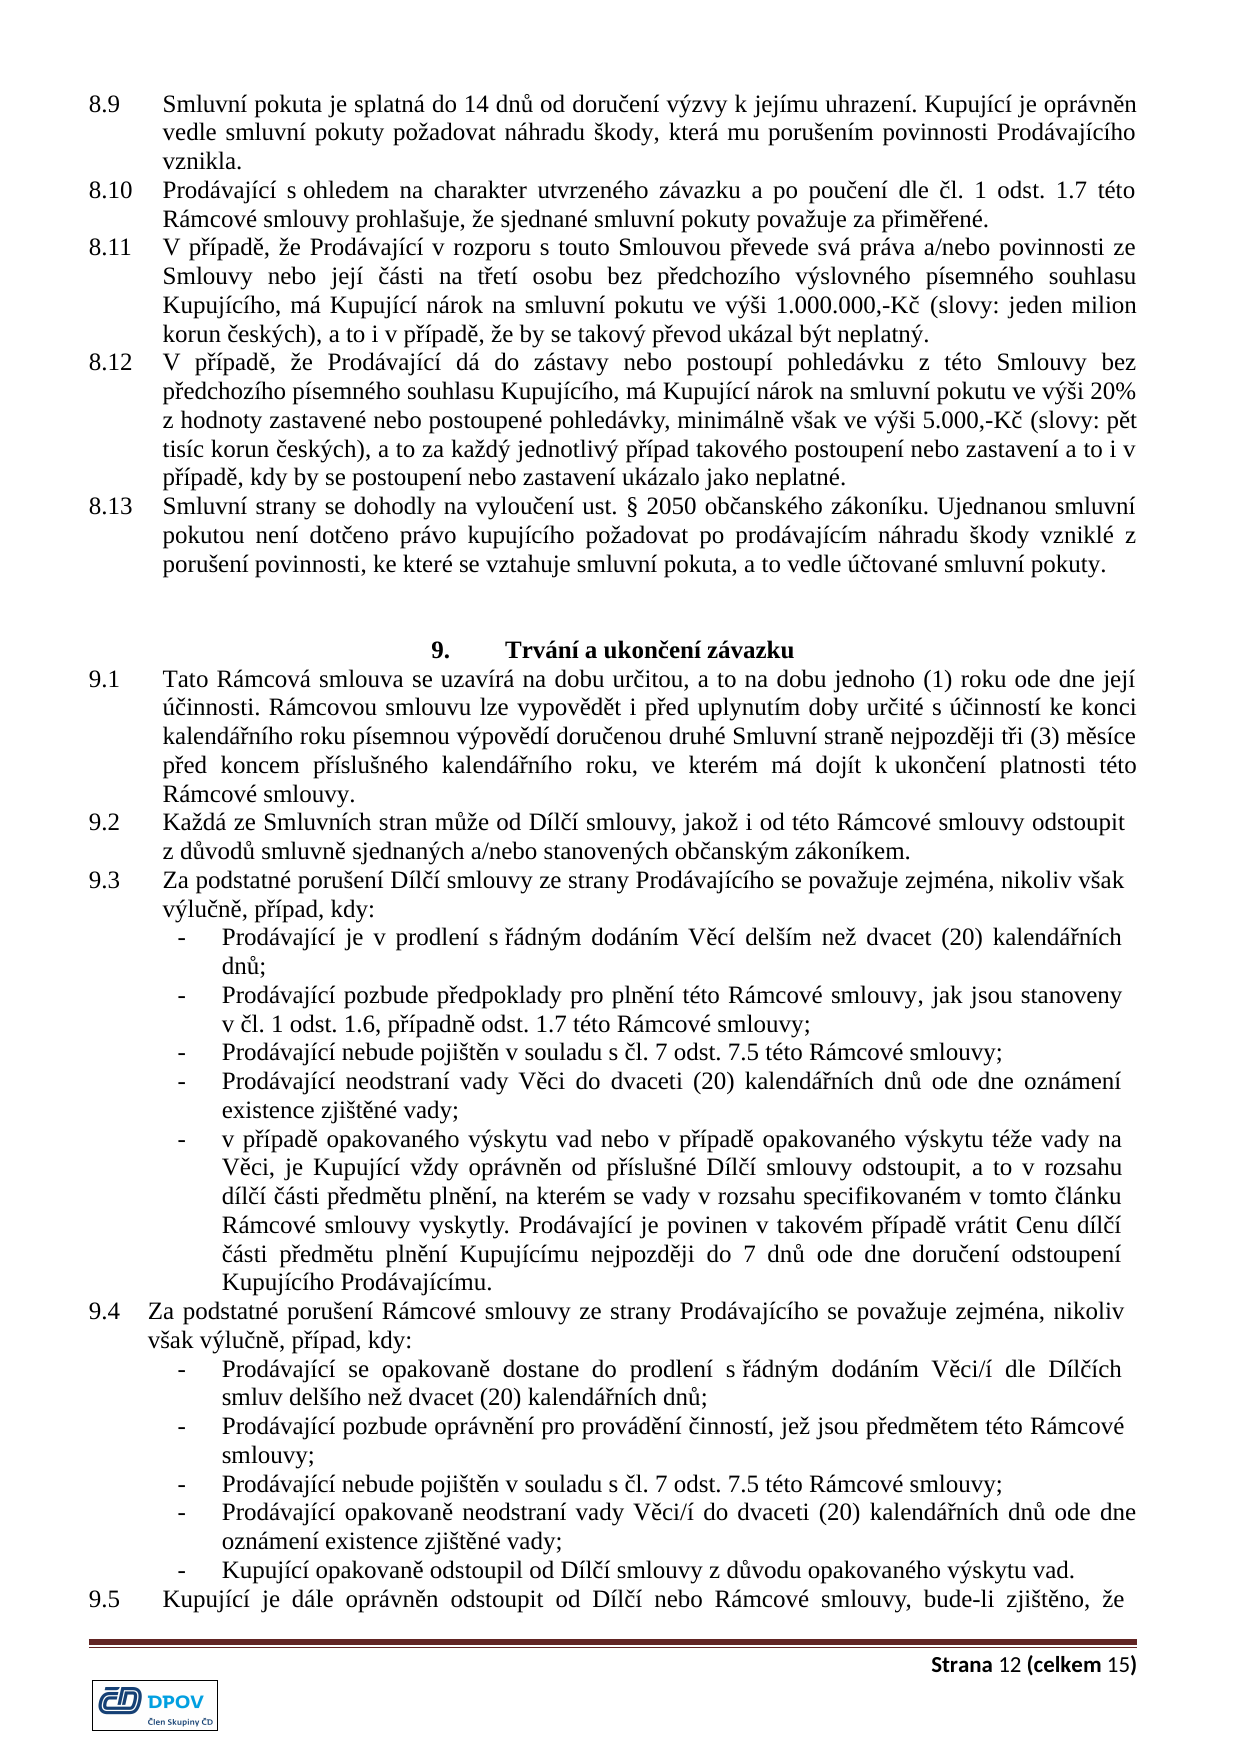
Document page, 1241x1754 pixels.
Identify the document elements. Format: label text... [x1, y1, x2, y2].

text 9.1 Tato Rámcová smlouva se uzavírá na dobu určitou, a to na dobu jednoho (1) roku ode dne její účinnosti. Rámcovou smlouvu lze vypovědět i před uplynutím doby určité s účinností ke konci kalendářního roku písemnou výpovědí doručenou druhé Smluvní straně nejpozději tři (3) měsíce před koncem příslušného kalendářního roku, ve kterém má dojít k ukončení platnosti této Rámcové smlouvy. [89, 664, 1137, 807]
text 9. Trvání a ukončení závazku [89, 635, 1137, 664]
list Prodávající opakovaně neodstraní vady Věci/í do dvaceti (20) kalendářních dnů ode dne oznámení existence zjištěné vady; [177, 1497, 1137, 1555]
list Kupující opakovaně odstoupil od Dílčí smlouvy z důvodu opakovaného výskytu vad. [177, 1555, 1137, 1584]
list V případě, že Prodávající dá do zástavy nebo postoupí pohledávku z této Smlouvy bez předchozího písemného souhlasu Kupujícího, má Kupující nárok na smluvní pokutu ve výši 20% z hodnoty zastavené nebo postoupené pohledávky, minimálně však ve výši 5.000,-Kč (slovy: pět tisíc korun českých), a to za každý jednotlivý případ takového postoupení nebo zastavení a to i v případě, kdy by se postoupení nebo zastavení ukázalo jako neplatné. [89, 347, 1137, 491]
list Za podstatné porušení Rámcové smlouvy ze strany Prodávajícího se považuje zejména, nikoliv však výlučně, případ, kdy: [89, 1296, 1125, 1354]
list Smluvní pokuta je splatná do 14 dnů od doručení výzvy k jejímu uhrazení. Kupující je oprávněn vedle smluvní pokuty požadovat náhradu škody, která mu porušením povinnosti Prodávajícího vznikla. [89, 89, 1137, 175]
list Prodávající pozbude předpoklady pro plnění této Rámcové smlouvy, jak jsou stanoveny v čl. 1 odst. 1.6, případně odst. 1.7 této Rámcové smlouvy; [177, 980, 1122, 1037]
list Smluvní strany se dohodly na vyloučení ust. § 2050 občanského zákoníku. Ujednanou smluvní pokutou není dotčeno právo kupujícího požadovat po prodávajícím náhradu škody vzniklé z porušení povinnosti, ke které se vztahuje smluvní pokuta, a to vedle účtované smluvní pokuty. [89, 491, 1137, 577]
list Prodávající s ohledem na charakter utvrzeného závazku a po poučení dle čl. 1 odst. 1.7 této Rámcové smlouvy prohlašuje, že sjednané smluvní pokuty považuje za přiměřené. [89, 175, 1137, 232]
list V případě, že Prodávající v rozporu s touto Smlouvou převede svá práva a/nebo povinnosti ze Smlouvy nebo její části na třetí osobu bez předchozího výslovného písemného souhlasu Kupujícího, má Kupující nárok na smluvní pokutu ve výši 1.000.000,-Kč (slovy: jeden milion korun českých), a to i v případě, že by se takový převod ukázal být neplatný. [89, 232, 1137, 347]
list Prodávající nebude pojištěn v souladu s čl. 7 odst. 7.5 této Rámcové smlouvy; [177, 1469, 1125, 1497]
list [89, 1584, 1125, 1612]
list v případě opakovaného výskytu vad nebo v případě opakovaného výskytu téže vady na Věci, je Kupující vždy oprávněn od příslušné Dílčí smlouvy odstoupit, a to v rozsahu dílčí části předmětu plnění, na kterém se vady v rozsahu specifikovaném v tomto článku Rámcové smlouvy vyskytly. Prodávající je povinen v takovém případě vrátit Cenu dílčí části předmětu plnění Kupujícímu nejpozději do 7 dnů ode dne doručení odstoupení Kupujícího Prodávajícímu. [177, 1124, 1122, 1296]
list Prodávající nebude pojištěn v souladu s čl. 7 odst. 7.5 této Rámcové smlouvy; [177, 1037, 1122, 1066]
picture [93, 1681, 217, 1730]
list Za podstatné porušení Dílčí smlouvy ze strany Prodávajícího se považuje zejména, nikoliv však výlučně, případ, kdy: [89, 865, 1125, 922]
list Prodávající se opakovaně dostane do prodlení s řádným dodáním Věci/í dle Dílčích smluv delšího než dvacet (20) kalendářních dnů; [177, 1354, 1122, 1411]
list Každá ze Smluvních stran může od Dílčí smlouvy, jakož i od této Rámcové smlouvy odstoupit z důvodů smluvně sjednaných a/nebo stanovených občanským zákoníkem. [89, 807, 1125, 865]
list Prodávající neodstraní vady Věci do dvaceti (20) kalendářních dnů ode dne oznámení existence zjištěné vady; [177, 1066, 1122, 1124]
list Prodávající je v prodlení s řádným dodáním Věcí delším než dvacet (20) kalendářních dnů; [177, 922, 1122, 980]
list Prodávající pozbude oprávnění pro provádění činností, jež jsou předmětem této Rámcové smlouvy; [177, 1411, 1125, 1469]
